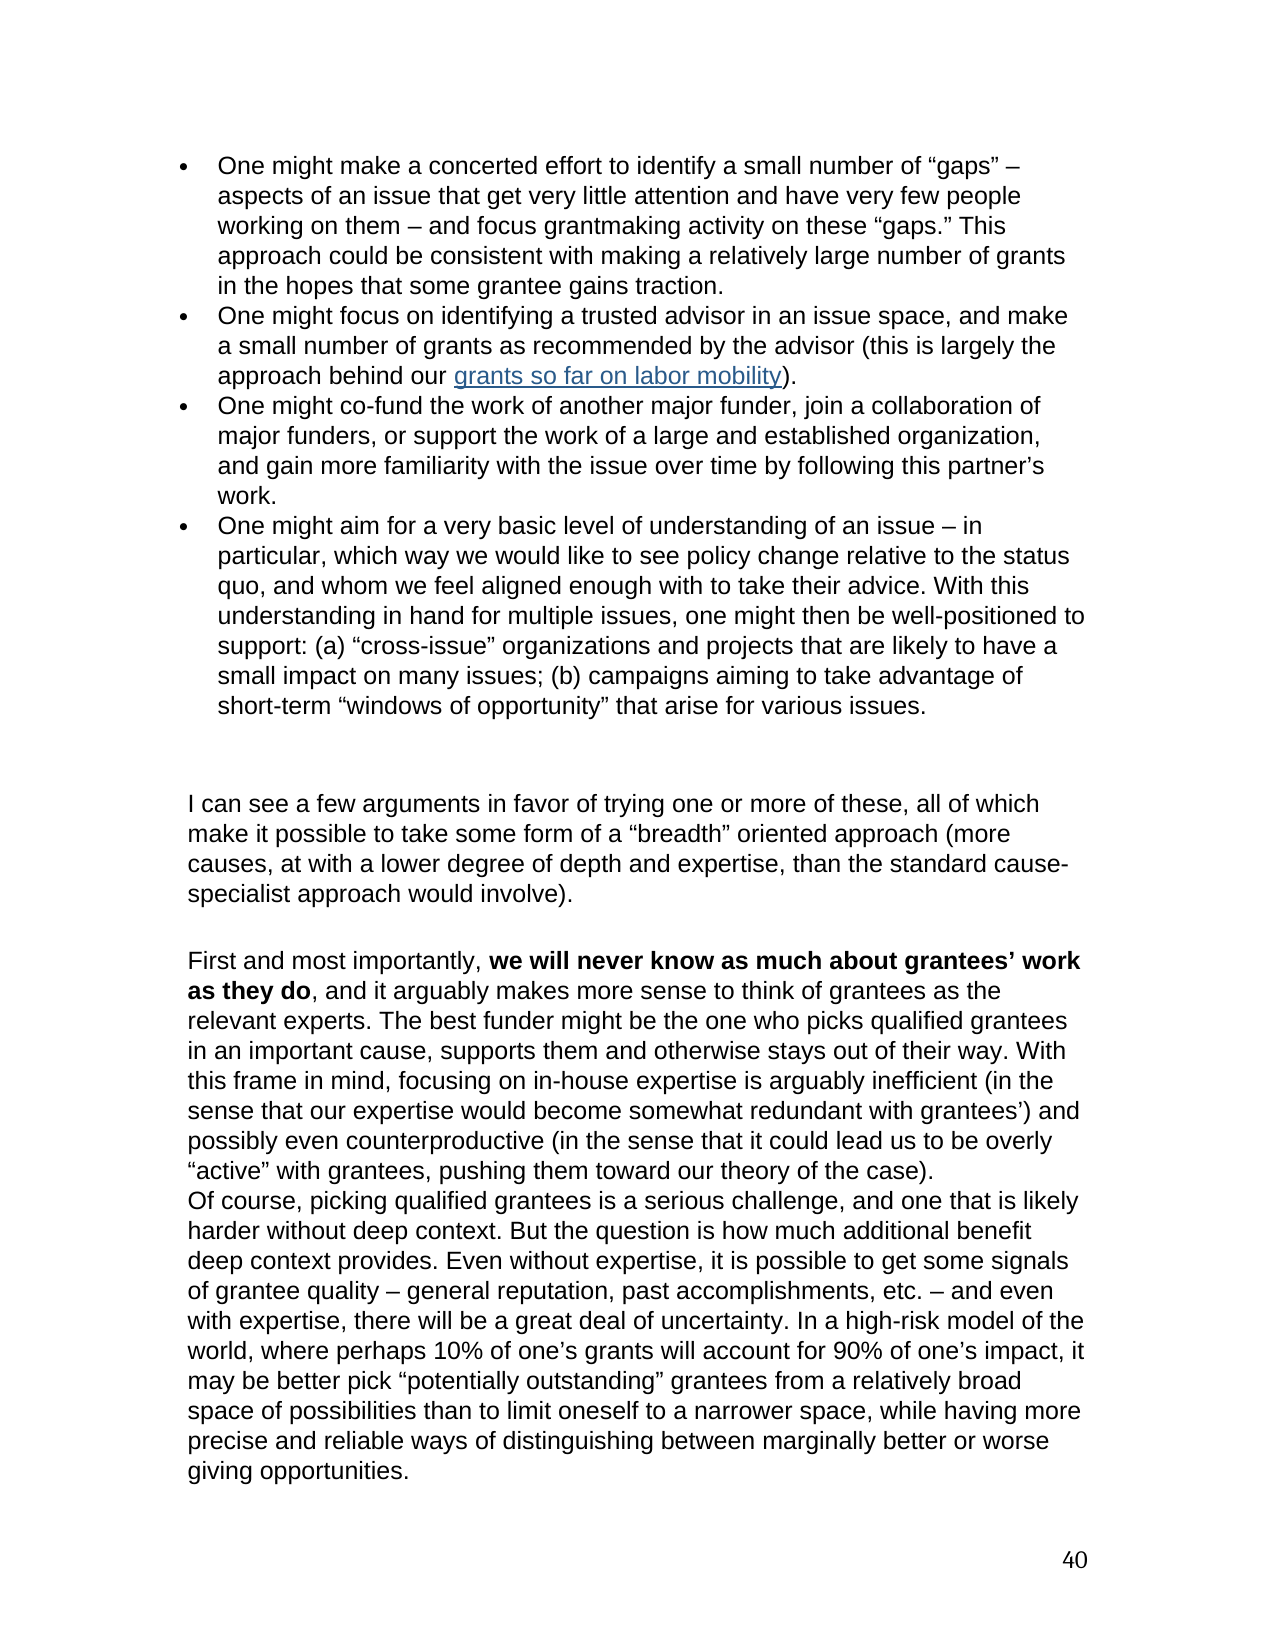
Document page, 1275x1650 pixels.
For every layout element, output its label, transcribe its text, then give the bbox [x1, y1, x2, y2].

list One might co-fund the work of another major funder, join a collaboration of major funders, or support the work of a large and established organization, and gain more familiarity with the issue over time by following this partner’s work. [180, 390, 1087, 510]
list One might focus on identifying a trusted advisor in an issue space, and make a small number of grants as recommended by the advisor (this is largely the approach behind our grants so far on labor mobility). [180, 300, 1087, 390]
list One might aim for a very basic level of understanding of an issue – in particular, which way we would like to see policy change relative to the status quo, and whom we feel aligned enough with to take their advice. With this understanding in hand for multiple issues, one might then be well-positioned to support: (a) “cross-issue” organizations and projects that are likely to have a small impact on many issues; (b) campaigns aiming to take advantage of short-term “windows of opportunity” that arise for various issues. [180, 510, 1087, 720]
text First and most importantly, we will never know as much about grantees’ work as they do, and it arguably makes more sense to think of grantees as the relevant experts. The best funder might be the one who picks qualified grantees in an important cause, supports them and otherwise stays out of their way. With this frame in mind, focusing on in-house expertise is arguably inefficient (in the sense that our expertise would become somewhat redundant with grantees’) and possibly even counterproductive (in the sense that it could lead us to be overly “active” with grantees, pushing them toward our theory of the case). [187, 945, 1087, 1185]
text Of course, picking qualified grantees is a serious challenge, and one that is likely harder without deep context. But the question is how much additional benefit deep context provides. Even without expertise, it is possible to get some signals of grantee quality – general reputation, past accomplishments, etc. – and even with expertise, there will be a great deal of uncertainty. In a high-risk model of the world, where perhaps 10% of one’s grants will account for 90% of one’s impact, it may be better pick “potentially outstanding” grantees from a relatively broad space of possibilities than to limit oneself to a narrower space, while having more precise and reliable ways of distinguishing between marginally better or worse giving opportunities. [187, 1185, 1087, 1485]
list One might make a concerted effort to identify a small number of “gaps” – aspects of an issue that get very little attention and have very few people working on them – and focus grantmaking activity on these “gaps.” This approach could be consistent with making a relatively large number of grants in the hopes that some grantee gains traction. [180, 150, 1087, 300]
text I can see a few arguments in favor of trying one or more of these, all of which make it possible to take some form of a “breadth” oriented approach (more causes, at with a lower degree of depth and expertise, than the standard cause-specialist approach would involve). [187, 787, 1087, 907]
